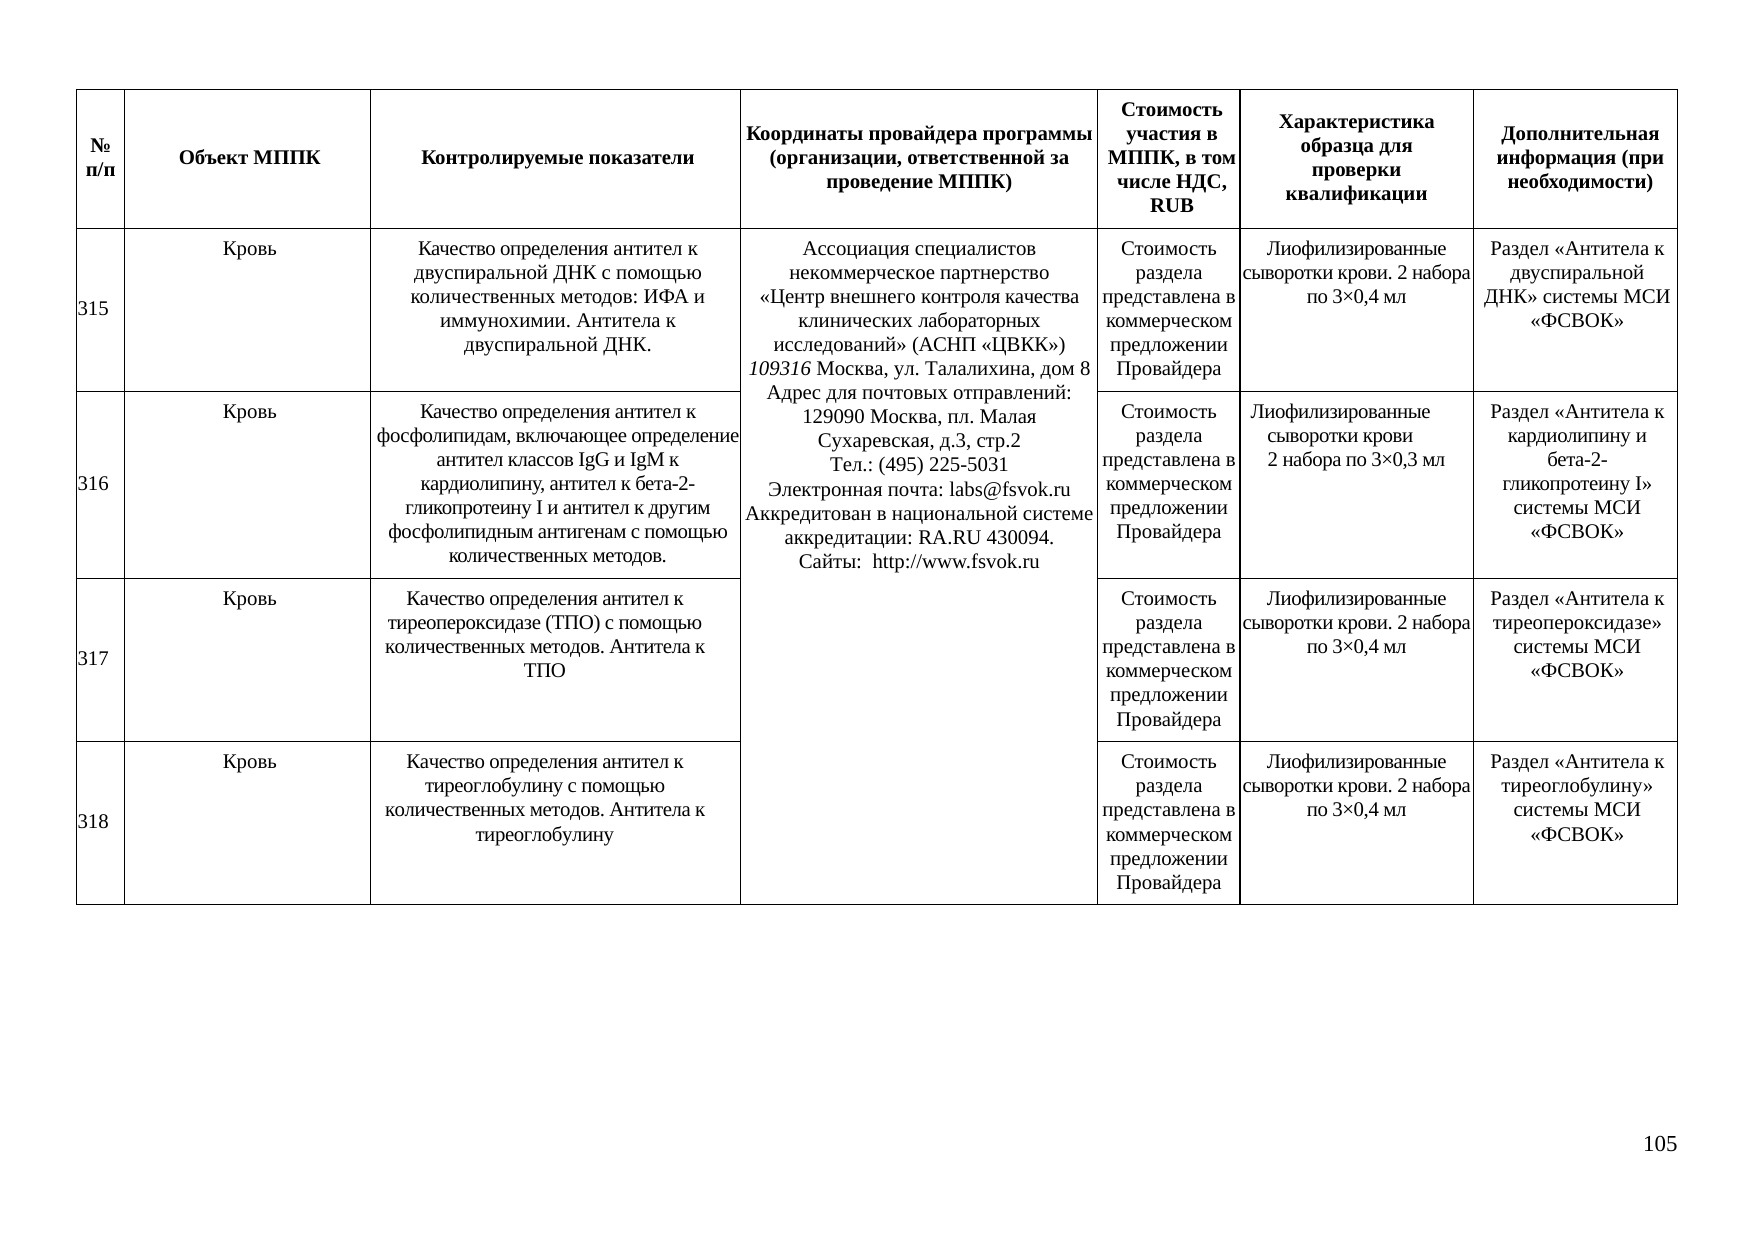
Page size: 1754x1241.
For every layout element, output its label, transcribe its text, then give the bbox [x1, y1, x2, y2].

table_cell Раздел «Антитела к двуспиральной ДНК» системы МСИ «ФСВОК» [1474, 229, 1677, 391]
table_cell Раздел «Антитела к тиреопероксидазе» системы МСИ «ФСВОК» [1474, 579, 1677, 741]
table_cell Качество определения антител к двуспиральной ДНК с помощью количественных методов: ИФА и иммунохимии. Антитела к двуспиральной ДНК. [371, 229, 740, 391]
table_cell Стоимость раздела представлена в коммерческом предложении Провайдера [1098, 229, 1239, 391]
table_cell Лиофилизированные сыворотки крови. 2 набора по 3×0,4 мл [1241, 579, 1473, 741]
table_header Объект МППК [125, 90, 370, 228]
table_header Характеристика образца для проверки квалификации [1241, 90, 1473, 228]
table_header № п/п [77, 90, 124, 228]
table_cell Стоимость раздела представлена в коммерческом предложении Провайдера [1098, 579, 1239, 741]
table_cell Кровь [125, 579, 370, 741]
table_cell Лиофилизированные сыворотки крови. 2 набора по 3×0,4 мл [1241, 229, 1473, 391]
table_header Дополнительная информация (при необходимости) [1474, 90, 1677, 228]
table_cell Качество определения антител к тиреоглобулину с помощью количественных методов. Антитела к тиреоглобулину [371, 742, 740, 904]
table_cell Стоимость раздела представлена в коммерческом предложении Провайдера [1098, 742, 1239, 904]
table_cell Кровь [125, 742, 370, 904]
table_cell Раздел «Антитела к кардиолипину и бета-2-гликопротеину I» системы МСИ «ФСВОК» [1474, 392, 1677, 578]
table_cell Кровь [125, 392, 370, 578]
table_cell [77, 392, 124, 578]
table_header Координаты провайдера программы (организации, ответственной за проведение МППК) [741, 90, 1097, 228]
table_cell [77, 742, 124, 904]
table_header Контролируемые показатели [371, 90, 740, 228]
table_cell Раздел «Антитела к тиреоглобулину» системы МСИ «ФСВОК» [1474, 742, 1677, 904]
table_cell Лиофилизированные сыворотки крови. 2 набора по 3×0,4 мл [1241, 742, 1473, 904]
table_cell Стоимость раздела представлена в коммерческом предложении Провайдера [1098, 392, 1239, 578]
table_cell Лиофилизированные сыворотки крови 2 набора по 3×0,3 мл [1241, 392, 1473, 578]
table_cell [77, 229, 124, 391]
table_cell Качество определения антител к фосфолипидам, включающее определение антител классов IgG и IgM к кардиолипину, антител к бета-2-гликопротеину I и антител к другим фосфолипидным антигенам с помощью количественных методов. [371, 392, 740, 578]
table_cell [77, 579, 124, 741]
table_cell Кровь [125, 229, 370, 391]
table_header Стоимость участия в МППК, в том числе НДС, RUB [1098, 90, 1239, 228]
table_cell Качество определения антител к тиреопероксидазе (ТПО) с помощью количественных методов. Антитела к ТПО [371, 579, 740, 741]
